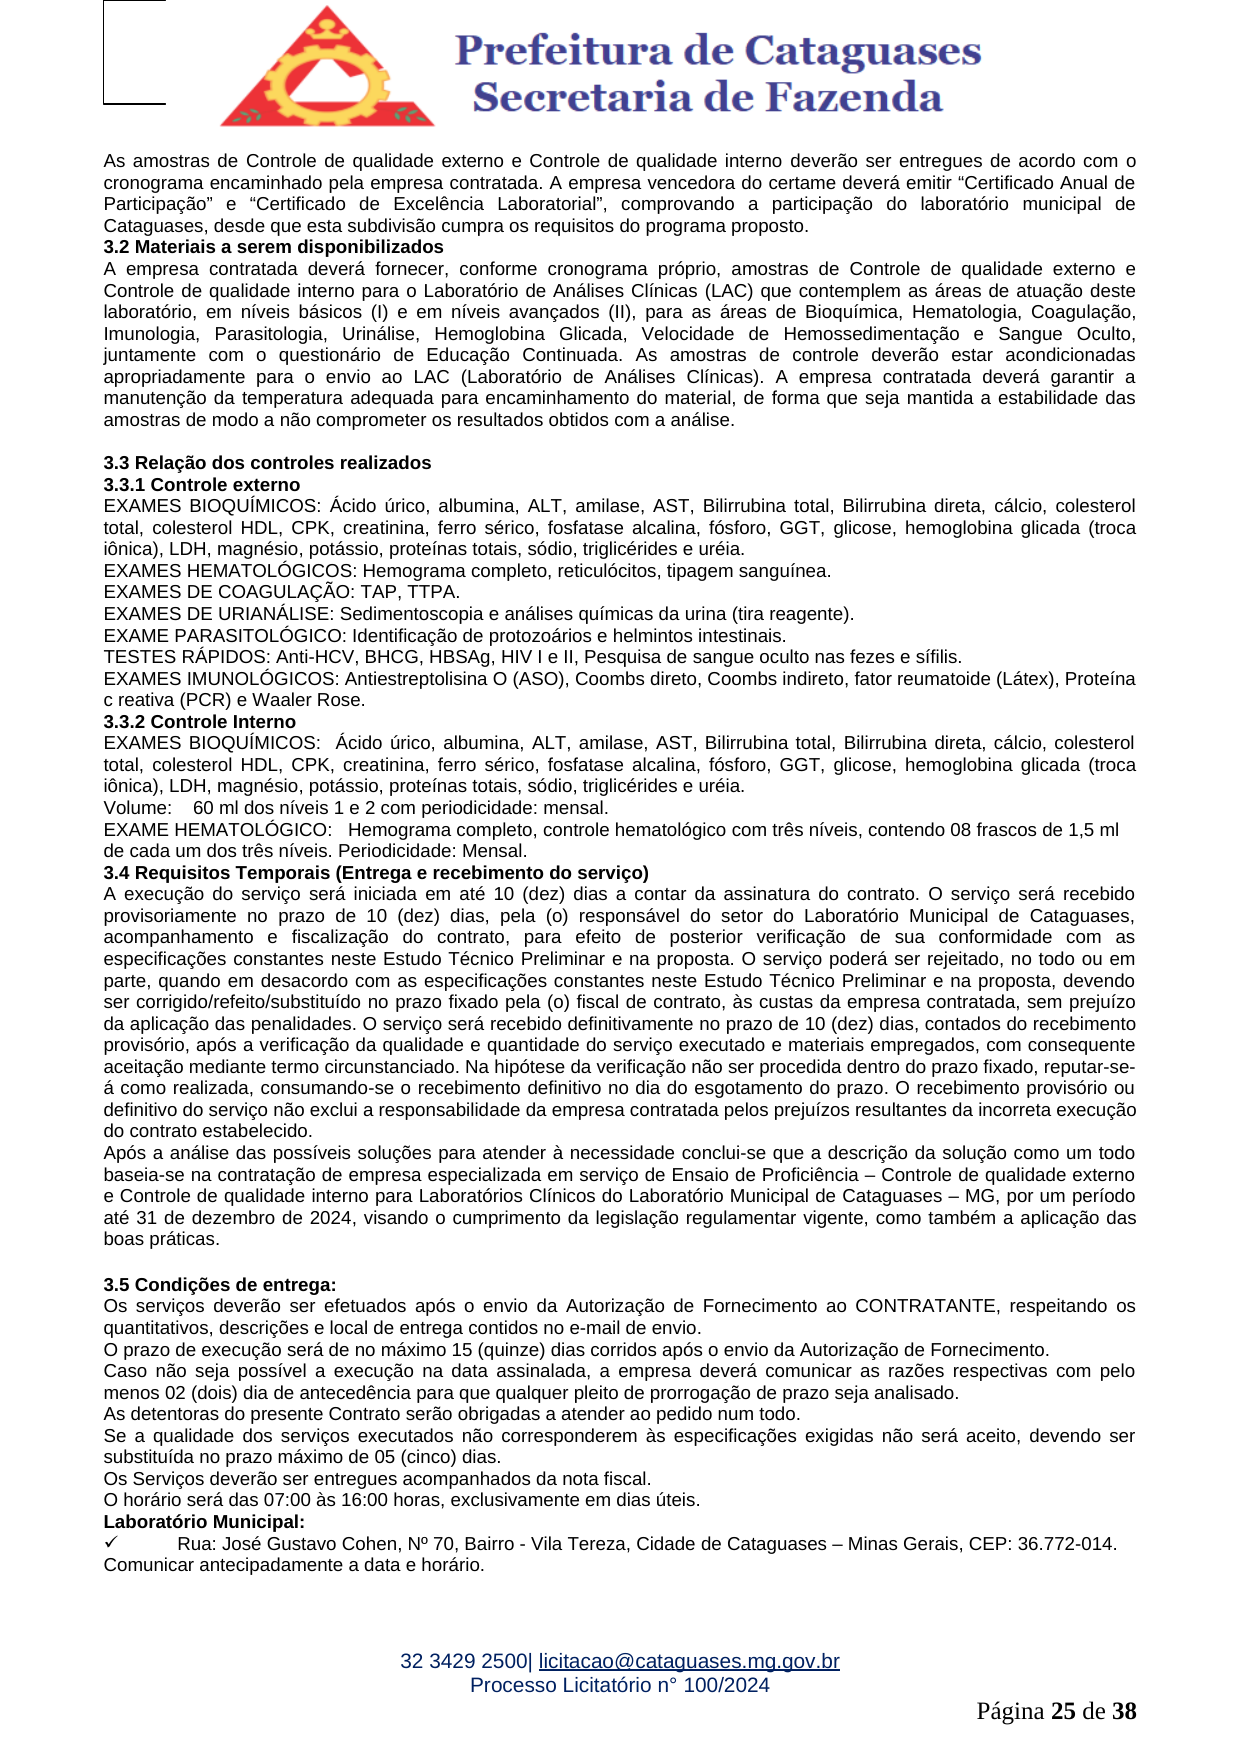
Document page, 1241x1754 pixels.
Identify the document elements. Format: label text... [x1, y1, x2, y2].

list As detentoras do presente Contrato serão obrigadas a atender ao pedido num todo. [103, 1403, 1137, 1424]
text EXAME HEMATOLÓGICO: Hemograma completo, controle hematológico com três níveis, contendo 08 frascos de 1,5 ml de cada um dos três níveis. Periodicidade: Mensal. [103, 818, 1137, 862]
text EXAME PARASITOLÓGICO: Identificação de protozoários e helmintos intestinais. [103, 624, 1137, 646]
list Rua: José Gustavo Cohen, Nº 70, Bairro - Vila Tereza, Cidade de Cataguases – Minas Gerais, CEP: 36.772-014. [103, 1532, 1137, 1554]
list O prazo de execução será de no máximo 15 (quinze) dias corridos após o envio da Autorização de Fornecimento. [103, 1338, 1137, 1360]
text 3.3 Relação dos controles realizados [103, 452, 1137, 473]
text Volume: 60 ml dos níveis 1 e 2 com periodicidade: mensal. [103, 797, 1137, 818]
list Os Serviços deverão ser entregues acompanhados da nota fiscal. [103, 1468, 1137, 1489]
text EXAMES BIOQUÍMICOS: Ácido úrico, albumina, ALT, amilase, AST, Bilirrubina total, Bilirrubina direta, cálcio, colesterol total, colesterol HDL, CPK, creatinina, ferro sérico, fosfatase alcalina, fósforo, GGT, glicose, hemoglobina glicada (troca iônica), LDH, magnésio, potássio, proteínas totais, sódio, triglicérides e uréia. [103, 495, 1137, 560]
text 3.2 Materiais a serem disponibilizados [103, 236, 1137, 258]
text 3.3.2 Controle Interno [103, 711, 1137, 732]
text EXAMES DE COAGULAÇÃO: TAP, TTPA. [103, 581, 1137, 603]
text EXAMES IMUNOLÓGICOS: Antiestreptolisina O (ASO), Coombs direto, Coombs indireto, fator reumatoide (Látex), Proteína c reativa (PCR) e Waaler Rose. [103, 667, 1137, 711]
text TESTES RÁPIDOS: Anti-HCV, BHCG, HBSAg, HIV I e II, Pesquisa de sangue oculto nas fezes e sífilis. [103, 646, 1137, 667]
text EXAMES DE URIANÁLISE: Sedimentoscopia e análises químicas da urina (tira reagente). [103, 603, 1137, 624]
list Laboratório Municipal: [103, 1511, 1137, 1532]
text As amostras de Controle de qualidade externo e Controle de qualidade interno deverão ser entregues de acordo com o cronograma encaminhado pela empresa contratada. A empresa vencedora do certame deverá emitir “Certificado Anual de Participação” e “Certificado de Excelência Laboratorial”, comprovando a participação do laboratório municipal de Cataguases, desde que esta subdivisão cumpra os requisitos do programa proposto. [103, 150, 1137, 236]
list O horário será das 07:00 às 16:00 horas, exclusivamente em dias úteis. [103, 1489, 1137, 1511]
text EXAMES HEMATOLÓGICOS: Hemograma completo, reticulócitos, tipagem sanguínea. [103, 560, 1137, 581]
list Os serviços deverão ser efetuados após o envio da Autorização de Fornecimento ao CONTRATANTE, respeitando os quantitativos, descrições e local de entrega contidos no e-mail de envio. [103, 1295, 1137, 1338]
text EXAMES BIOQUÍMICOS: Ácido úrico, albumina, ALT, amilase, AST, Bilirrubina total, Bilirrubina direta, cálcio, colesterol total, colesterol HDL, CPK, creatinina, ferro sérico, fosfatase alcalina, fósforo, GGT, glicose, hemoglobina glicada (troca iônica), LDH, magnésio, potássio, proteínas totais, sódio, triglicérides e uréia. [103, 732, 1137, 797]
list Caso não seja possível a execução na data assinalada, a empresa deverá comunicar as razões respectivas com pelo menos 02 (dois) dia de antecedência para que qualquer pleito de prorrogação de prazo seja analisado. [103, 1360, 1137, 1403]
text A execução do serviço será iniciada em até 10 (dez) dias a contar da assinatura do contrato. O serviço será recebido provisoriamente no prazo de 10 (dez) dias, pela (o) responsável do setor do Laboratório Municipal de Cataguases, acompanhamento e fiscalização do contrato, para efeito de posterior verificação de sua conformidade com as especificações constantes neste Estudo Técnico Preliminar e na proposta. O serviço poderá ser rejeitado, no todo ou em parte, quando em desacordo com as especificações constantes neste Estudo Técnico Preliminar e na proposta, devendo ser corrigido/refeito/substituído no prazo fixado pela (o) fiscal de contrato, às custas da empresa contratada, sem prejuízo da aplicação das penalidades. O serviço será recebido definitivamente no prazo de 10 (dez) dias, contados do recebimento provisório, após a verificação da qualidade e quantidade do serviço executado e materiais empregados, com consequente aceitação mediante termo circunstanciado. Na hipótese da verificação não ser procedida dentro do prazo fixado, reputar-se-á como realizada, consumando-se o recebimento definitivo no dia do esgotamento do prazo. O recebimento provisório ou definitivo do serviço não exclui a responsabilidade da empresa contratada pelos prejuízos resultantes da incorreta execução do contrato estabelecido. [103, 883, 1137, 1142]
picture [165, 0, 1075, 148]
list Se a qualidade dos serviços executados não corresponderem às especificações exigidas não será aceito, devendo ser substituída no prazo máximo de 05 (cinco) dias. [103, 1424, 1137, 1468]
list 3.5 Condições de entrega: [103, 1274, 1137, 1295]
list Comunicar antecipadamente a data e horário. [103, 1554, 1137, 1576]
text 3.4 Requisitos Temporais (Entrega e recebimento do serviço) [103, 862, 1137, 883]
text A empresa contratada deverá fornecer, conforme cronograma próprio, amostras de Controle de qualidade externo e Controle de qualidade interno para o Laboratório de Análises Clínicas (LAC) que contemplem as áreas de atuação deste laboratório, em níveis básicos (I) e em níveis avançados (II), para as áreas de Bioquímica, Hematologia, Coagulação, Imunologia, Parasitologia, Urinálise, Hemoglobina Glicada, Velocidade de Hemossedimentação e Sangue Oculto, juntamente com o questionário de Educação Continuada. As amostras de controle deverão estar acondicionadas apropriadamente para o envio ao LAC (Laboratório de Análises Clínicas). A empresa contratada deverá garantir a manutenção da temperatura adequada para encaminhamento do material, de forma que seja mantida a estabilidade das amostras de modo a não comprometer os resultados obtidos com a análise. [103, 258, 1137, 430]
list Após a análise das possíveis soluções para atender à necessidade conclui-se que a descrição da solução como um todo baseia-se na contratação de empresa especializada em serviço de Ensaio de Proficiência – Controle de qualidade externo e Controle de qualidade interno para Laboratórios Clínicos do Laboratório Municipal de Cataguases – MG, por um período até 31 de dezembro de 2024, visando o cumprimento da legislação regulamentar vigente, como também a aplicação das boas práticas. [103, 1142, 1137, 1250]
text 3.3.1 Controle externo [103, 473, 1137, 495]
